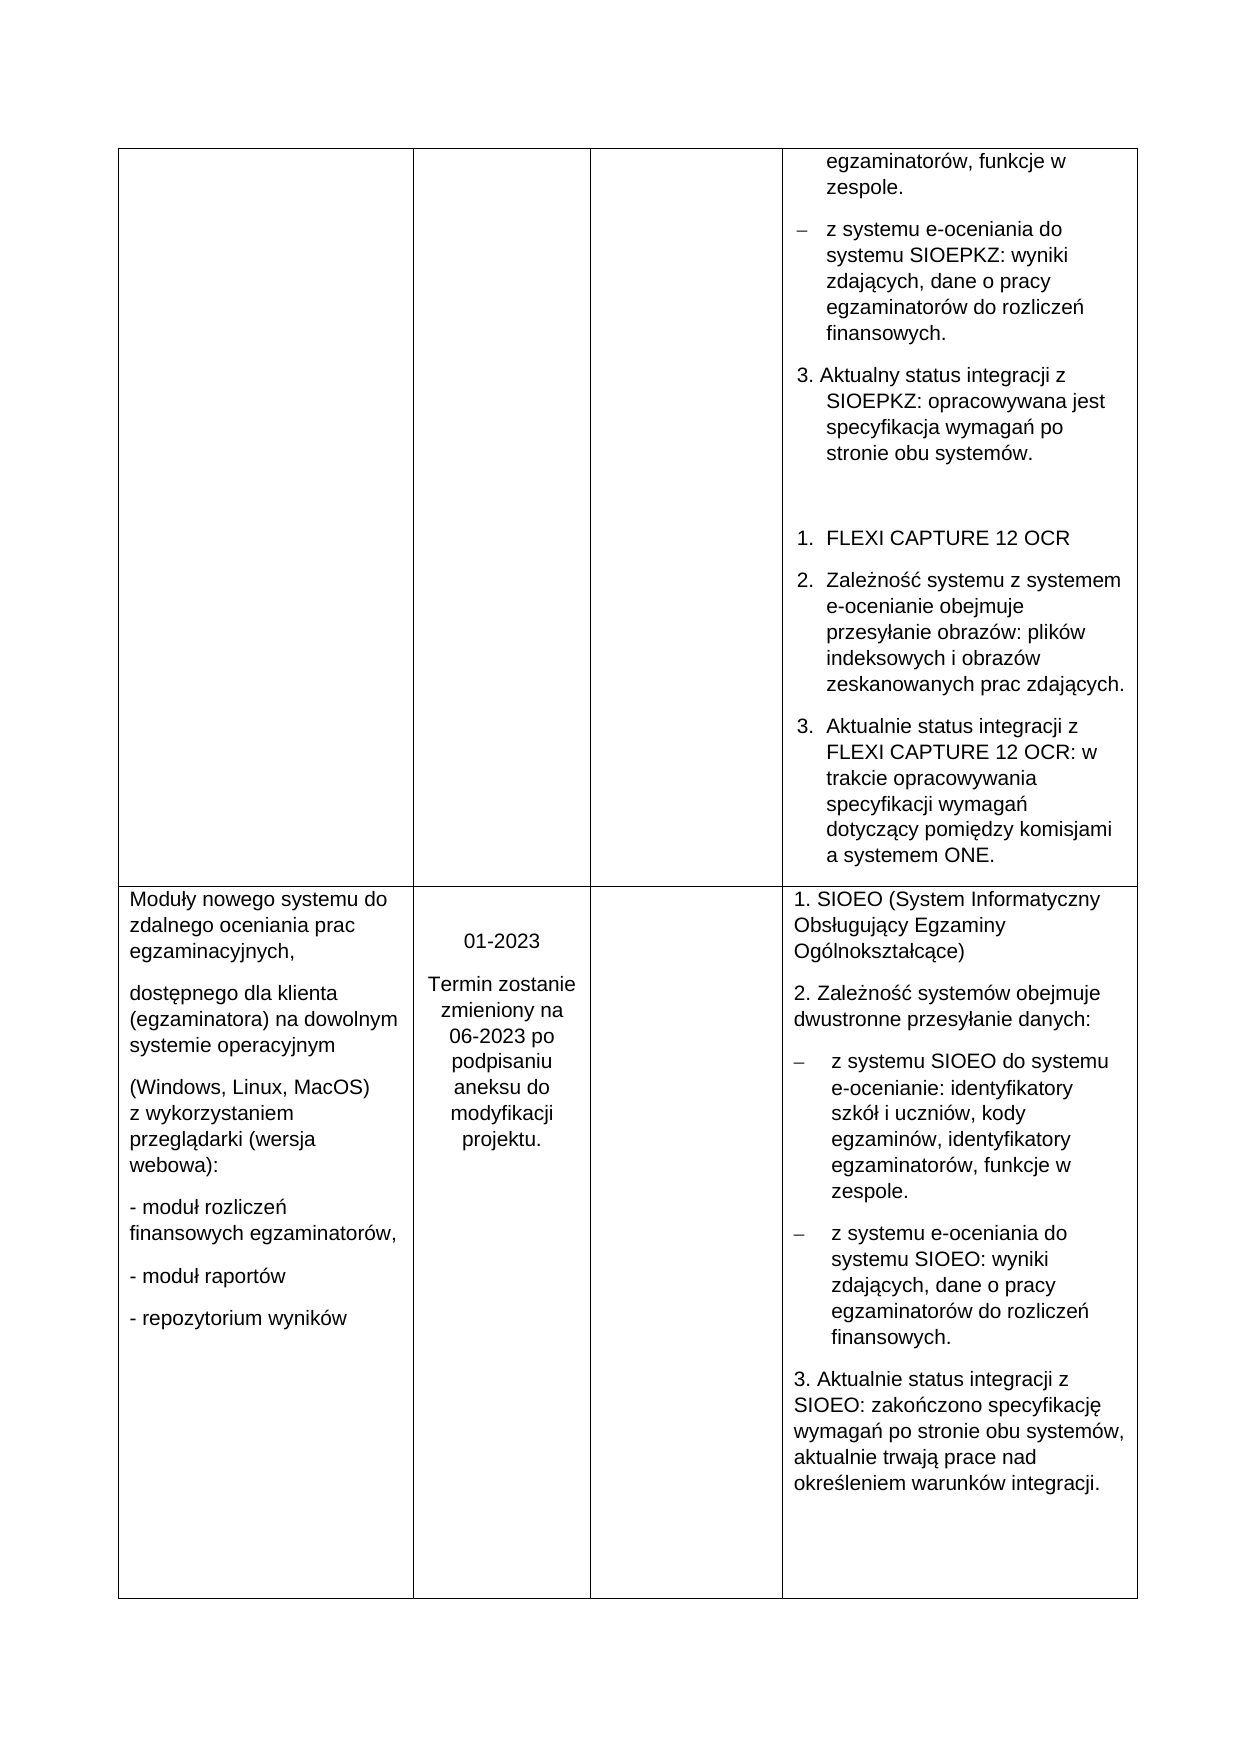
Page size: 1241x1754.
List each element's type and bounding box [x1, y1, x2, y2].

table_cell [591, 887, 782, 1598]
table_cell [783, 149, 1137, 886]
table_cell [414, 887, 590, 1598]
table_cell [119, 149, 413, 886]
table_cell [783, 887, 1137, 1598]
table_cell [414, 149, 590, 886]
table_cell [119, 887, 413, 1598]
table_cell [591, 149, 782, 886]
